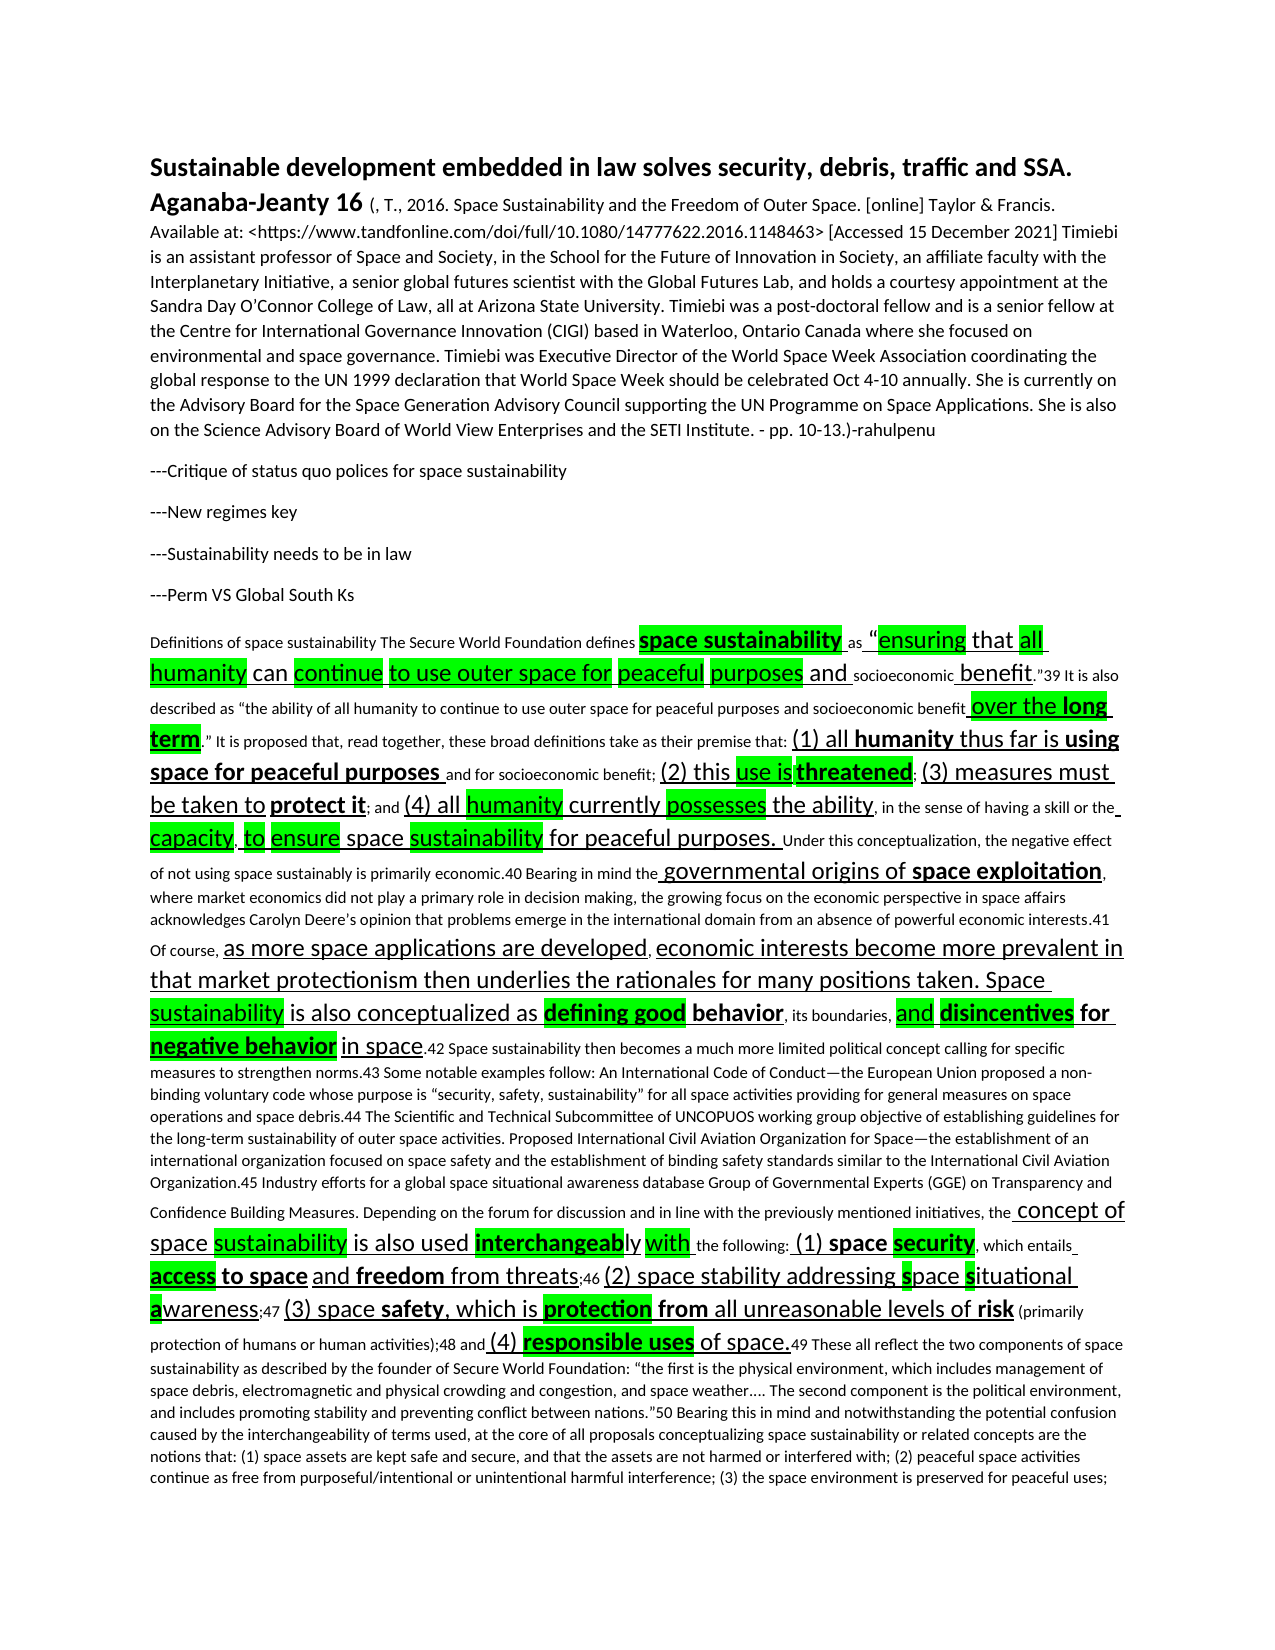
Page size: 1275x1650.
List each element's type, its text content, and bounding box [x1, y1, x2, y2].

text ---Perm VS Global South Ks [150, 583, 1125, 606]
subtitle Sustainable development embedded in law solves security, debris, traffic and SSA. [150, 150, 1125, 183]
text Aganaba-Jeanty 16 (, T., 2016. Space Sustainability and the Freedom of Outer Space. [online] Taylor & Francis. Available at: <https://www.tandfonline.com/doi/full/10.1080/14777622.2016.1148463> [Accessed 15 December 2021] Timiebi is an assistant professor of Space and Society, in the School for the Future of Innovation in Society, an affiliate faculty with the Interplanetary Initiative, a senior global futures scientist with the Global Futures Lab, and holds a courtesy appointment at the Sandra Day O’Connor College of Law, all at Arizona State University. Timiebi was a post-doctoral fellow and is a senior fellow at the Centre for International Governance Innovation (CIGI) based in Waterloo, Ontario Canada where she focused on environmental and space governance. Timiebi was Executive Director of the World Space Week Association coordinating the global response to the UN 1999 declaration that World Space Week should be celebrated Oct 4-10 annually. She is currently on the Advisory Board for the Space Generation Advisory Council supporting the UN Programme on Space Applications. She is also on the Science Advisory Board of World View Enterprises and the SETI Institute. - pp. 10-13.)-rahulpenu [150, 186, 1125, 441]
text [150, 625, 1125, 1488]
text ---Critique of status quo polices for space sustainability [150, 459, 1125, 482]
text ---Sustainability needs to be in law [150, 542, 1125, 565]
text ---New regimes key [150, 501, 1125, 523]
